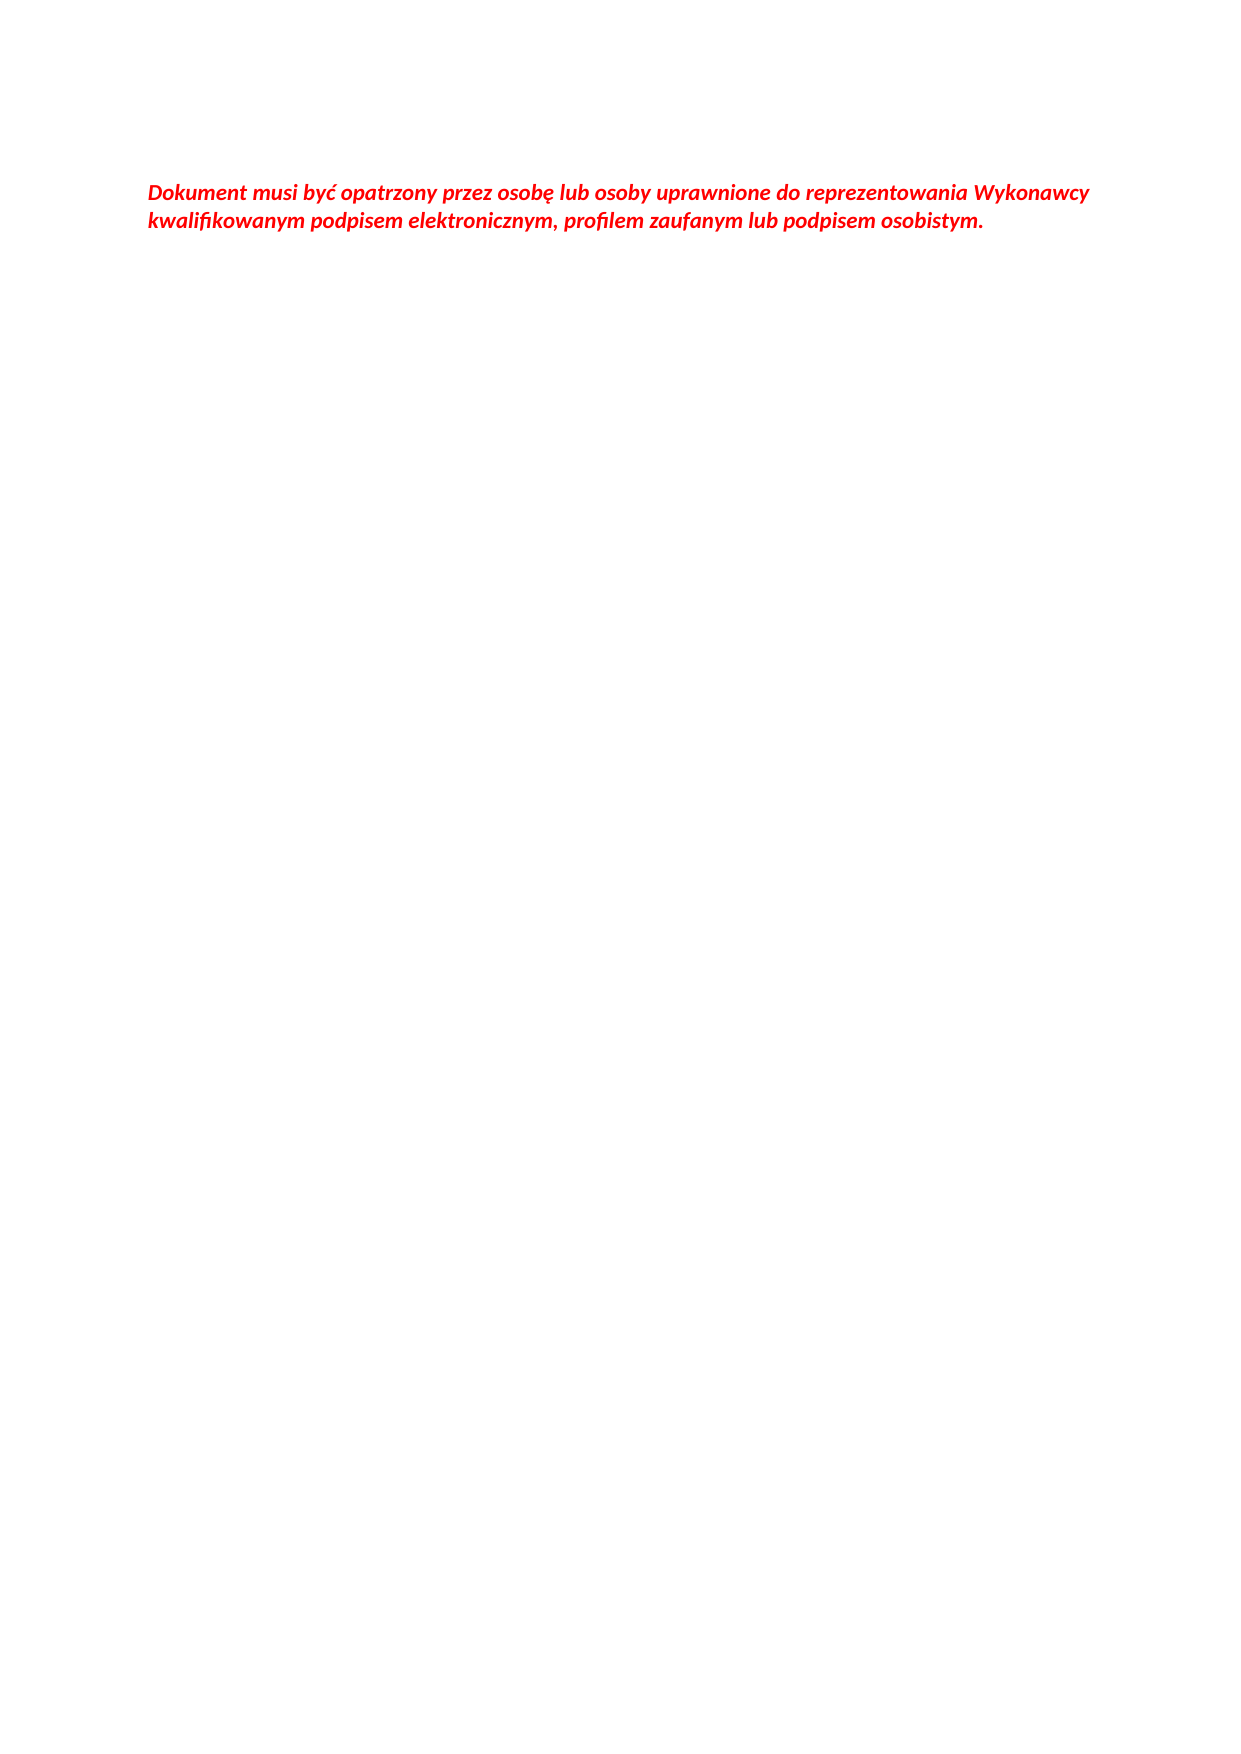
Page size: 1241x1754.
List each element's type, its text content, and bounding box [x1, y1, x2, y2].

text Dokument musi być opatrzony przez osobę lub osoby uprawnione do reprezentowania Wykonawcy kwalifikowanym podpisem elektronicznym, profilem zaufanym lub podpisem osobistym. [148, 178, 1093, 234]
